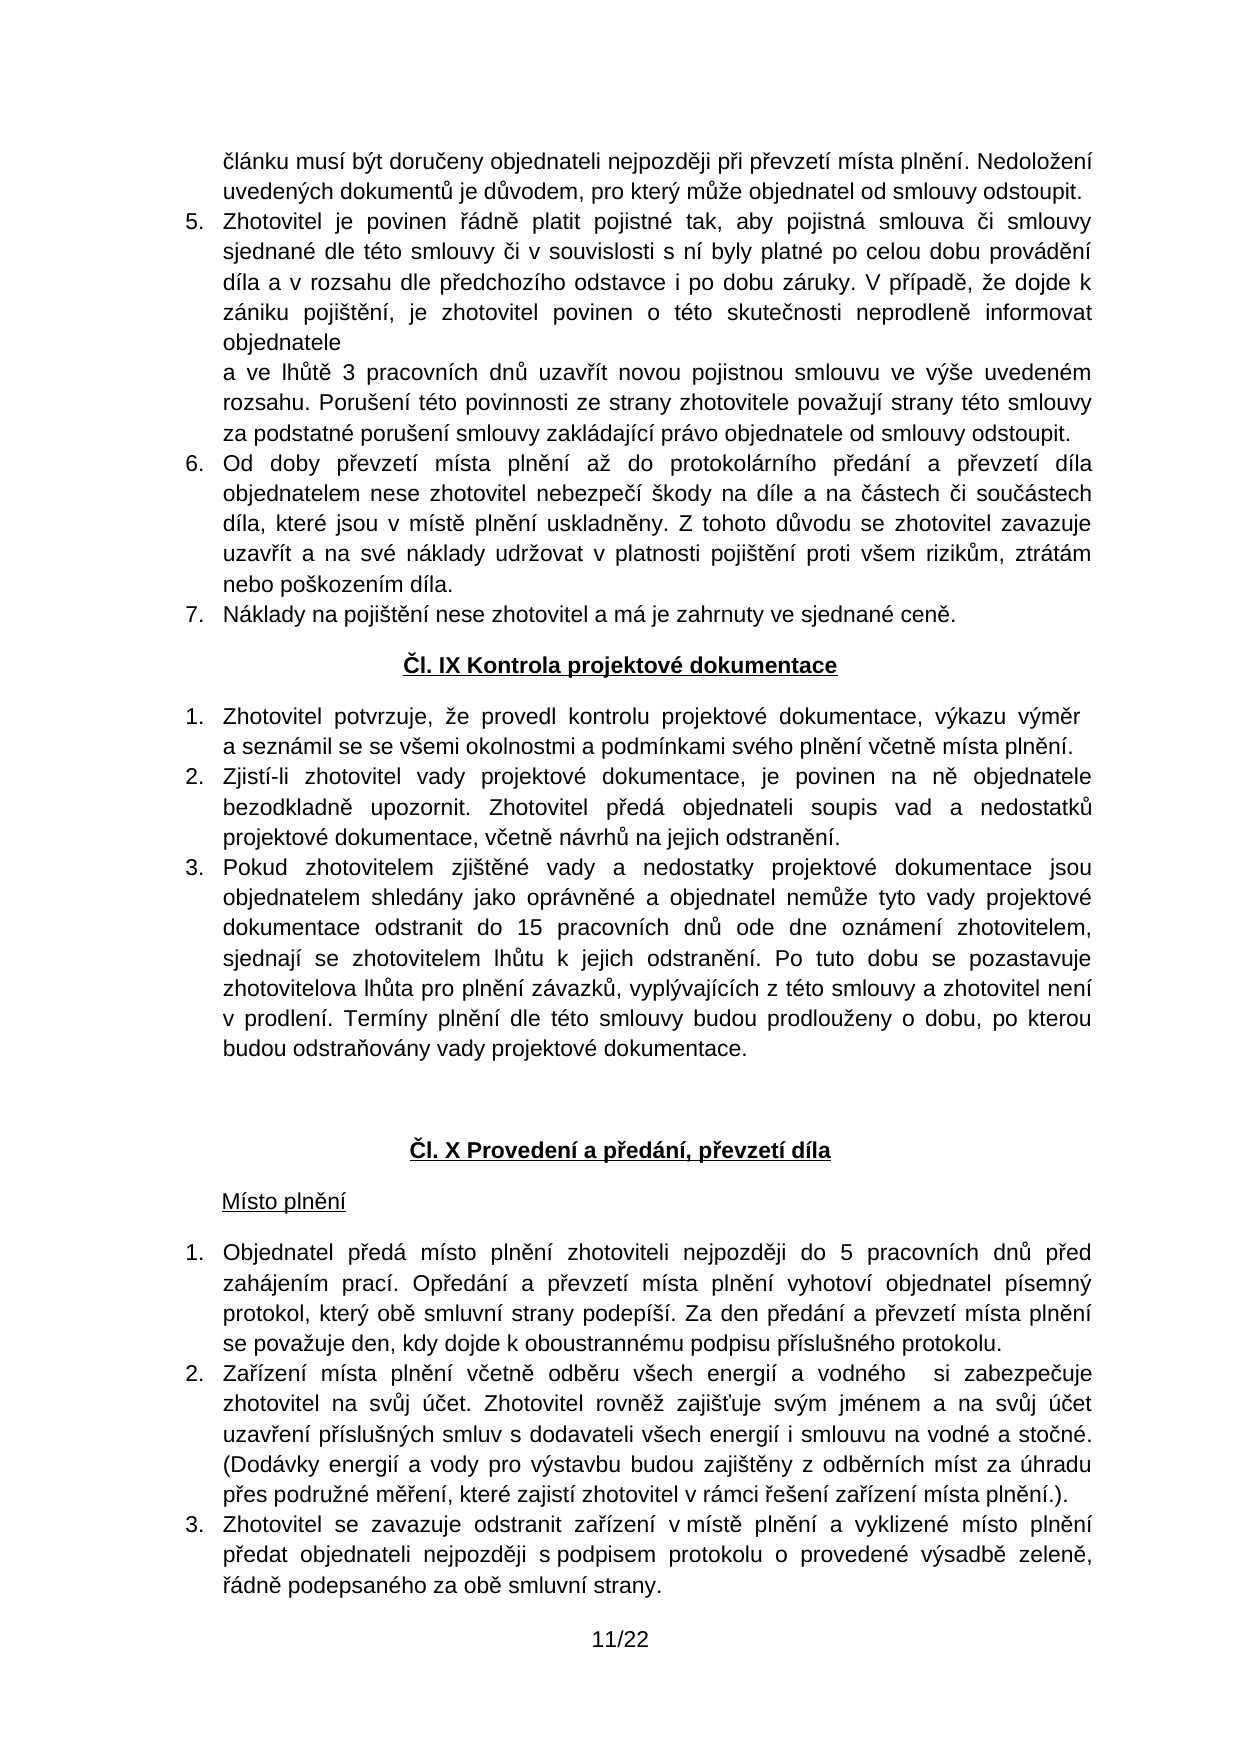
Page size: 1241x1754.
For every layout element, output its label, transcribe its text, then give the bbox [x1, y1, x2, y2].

text Čl. X Provedení a předání, převzetí díla [148, 1137, 1093, 1163]
list Zařízení místa plnění včetně odběru všech energií a vodného si zabezpečuje zhotovitel na svůj účet. Zhotovitel rovněž zajišťuje svým jménem a na svůj účet uzavření příslušných smluv s dodavateli všech energií i smlouvu na vodné a stočné. (Dodávky energií a vody pro výstavbu budou zajištěny z odběrních míst za úhradu přes podružné měření, které zajistí zhotovitel v rámci řešení zařízení místa plnění.). [185, 1360, 1093, 1507]
list Zjistí-li zhotovitel vady projektové dokumentace, je povinen na ně objednatele bezodkladně upozornit. Zhotovitel předá objednateli soupis vad a nedostatků projektové dokumentace, včetně návrhů na jejich odstranění. [185, 763, 1093, 850]
list Zhotovitel potvrzuje, že provedl kontrolu projektové dokumentace, výkazu výměr a seznámil se se všemi okolnostmi a podmínkami svého plnění včetně místa plnění. [185, 703, 1093, 759]
list Od doby převzetí místa plnění až do protokolárního předání a převzetí díla objednatelem nese zhotovitel nebezpečí škody na díle a na částech či součástech díla, které jsou v místě plnění uskladněny. Z tohoto důvodu se zhotovitel zavazuje uzavřít a na své náklady udržovat v platnosti pojištění proti všem rizikům, ztrátám nebo poškozením díla. [185, 450, 1093, 597]
list Objednatel předá místo plnění zhotoviteli nejpozději do 5 pracovních dnů před zahájením prací. Opředání a převzetí místa plnění vyhotoví objednatel písemný protokol, který obě smluvní strany podepíší. Za den předání a převzetí místa plnění se považuje den, kdy dojde k oboustrannému podpisu příslušného protokolu. [185, 1239, 1093, 1356]
list Pokud zhotovitelem zjištěné vady a nedostatky projektové dokumentace jsou objednatelem shledány jako oprávněné a objednatel nemůže tyto vady projektové dokumentace odstranit do 15 pracovních dnů ode dne oznámení zhotovitelem, sjednají se zhotovitelem lhůtu k jejich odstranění. Po tuto dobu se pozastavuje zhotovitelova lhůta pro plnění závazků, vyplývajících z této smlouvy a zhotovitel není v prodlení. Termíny plnění dle této smlouvy budou prodlouženy o dobu, po kterou budou odstraňovány vady projektové dokumentace. [185, 854, 1093, 1061]
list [185, 148, 1093, 204]
text Čl. IX Kontrola projektové dokumentace [148, 652, 1093, 678]
list Náklady na pojištění nese zhotovitel a má je zahrnuty ve sjednané ceně. [185, 601, 1093, 627]
list Zhotovitel se zavazuje odstranit zařízení v místě plnění a vyklizené místo plnění předat objednateli nejpozději s podpisem protokolu o provedené výsadbě zeleně, řádně podepsaného za obě smluvní strany. [185, 1511, 1093, 1598]
text Místo plnění [148, 1188, 1093, 1214]
list Zhotovitel je povinen řádně platit pojistné tak, aby pojistná smlouva či smlouvy sjednané dle této smlouvy či v souvislosti s ní byly platné po celou dobu provádění díla a v rozsahu dle předchozího odstavce i po dobu záruky. V případě, že dojde k zániku pojištění, je zhotovitel povinen o této skutečnosti neprodleně informovat objednatele a ve lhůtě 3 pracovních dnů uzavřít novou pojistnou smlouvu ve výše uvedeném rozsahu. Porušení této povinnosti ze strany zhotovitele považují strany této smlouvy za podstatné porušení smlouvy zakládající právo objednatele od smlouvy odstoupit. [185, 208, 1093, 446]
